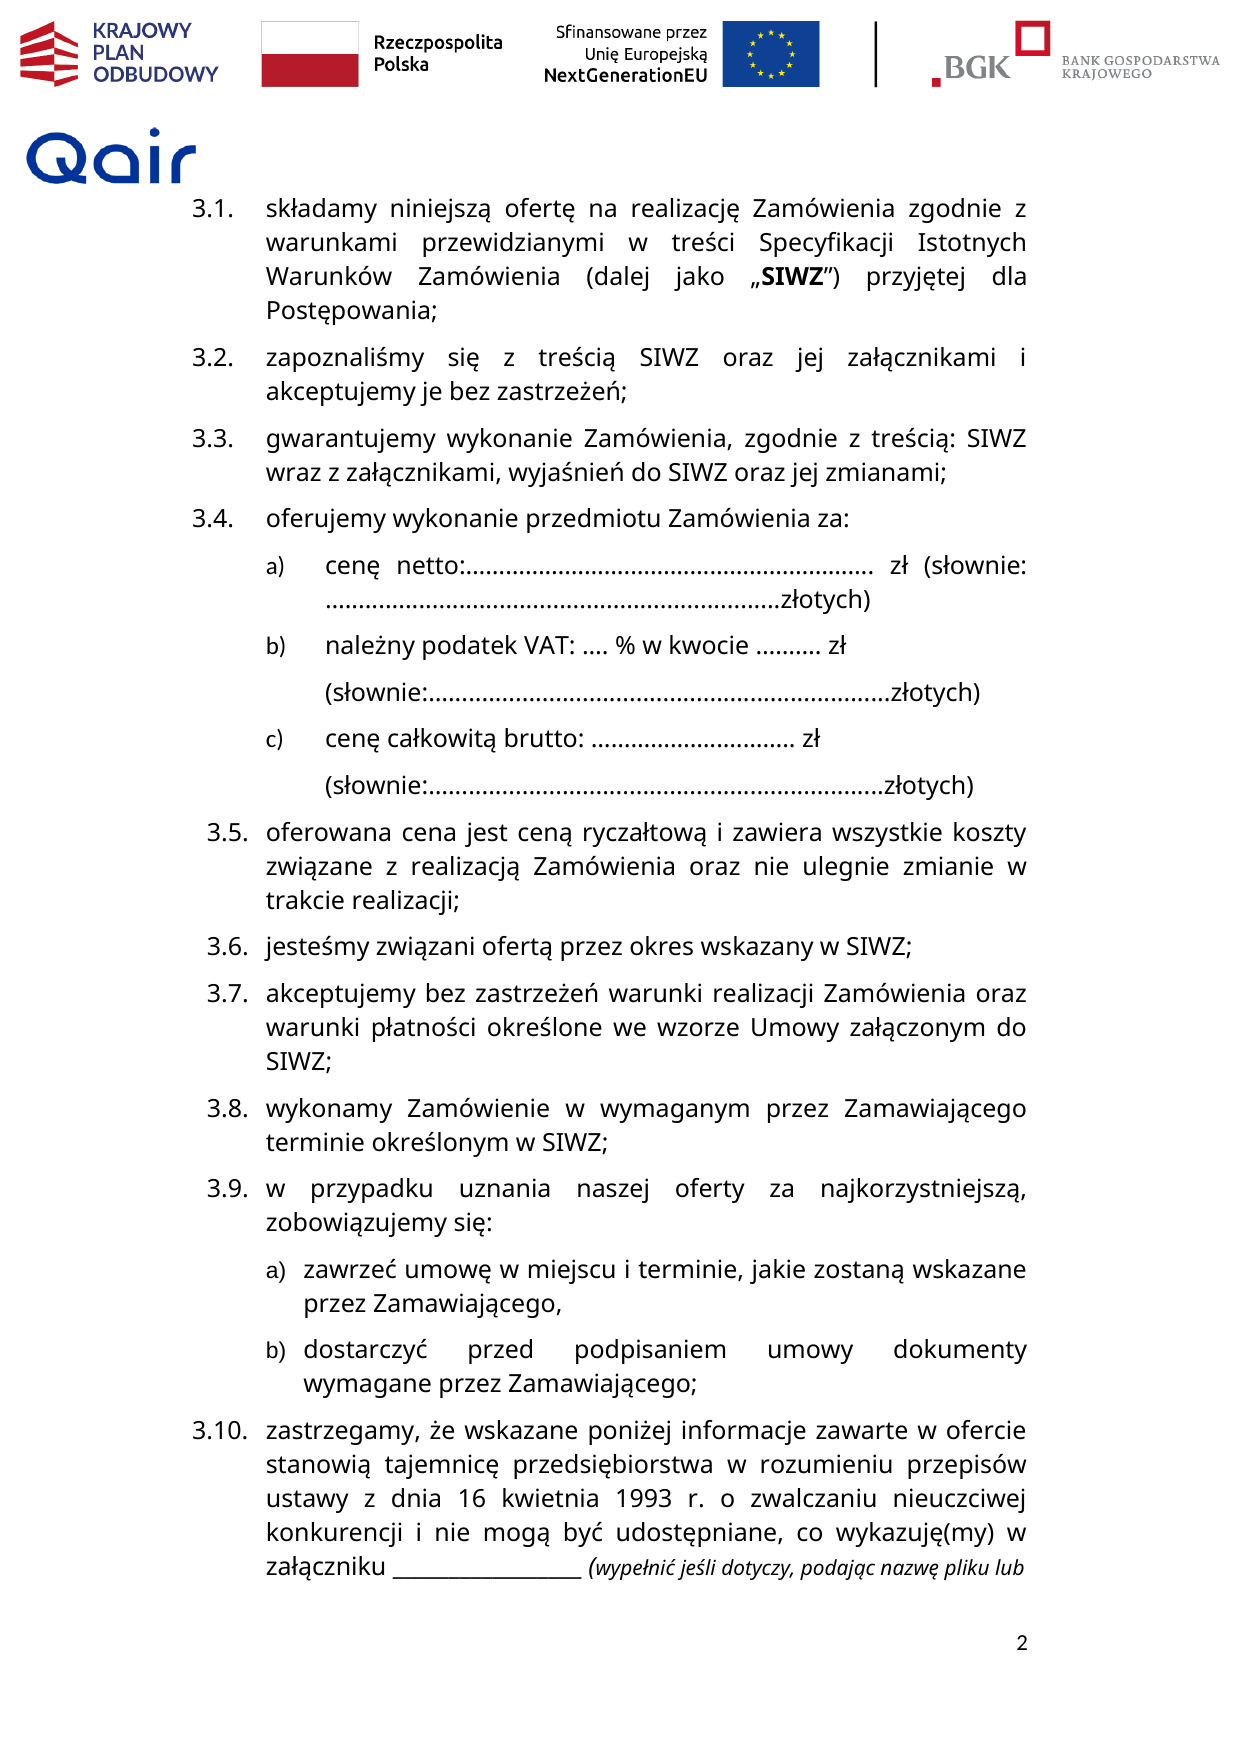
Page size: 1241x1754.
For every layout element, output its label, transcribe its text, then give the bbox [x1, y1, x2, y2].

picture [0, 0, 1241, 109]
list cenę całkowitą brutto: ………………..……….. zł [266, 721, 1027, 755]
list dostarczyć przed podpisaniem umowy dokumenty wymagane przez Zamawiającego; [266, 1332, 1027, 1400]
list wykonamy Zamówienie w wymaganym przez Zamawiającego terminie określonym w SIWZ; [207, 1090, 1027, 1158]
list w przypadku uznania naszej oferty za najkorzystniejszą, zobowiązujemy się: [207, 1171, 1027, 1239]
list oferujemy wykonanie przedmiotu Zamówienia za: [192, 501, 1027, 535]
list jesteśmy związani ofertą przez okres wskazany w SIWZ; [207, 929, 1027, 963]
list oferowana cena jest ceną ryczałtową i zawiera wszystkie koszty związane z realizacją Zamówienia oraz nie ulegnie zmianie w trakcie realizacji; [207, 814, 1027, 916]
list należny podatek VAT: …. % w kwocie ………. zł [266, 628, 1027, 662]
list zapoznaliśmy się z treścią SIWZ oraz jej załącznikami i akceptujemy je bez zastrzeżeń; [192, 339, 1027, 408]
list gwarantujemy wykonanie Zamówienia, zgodnie z treścią: SIWZ wraz z załącznikami, wyjaśnień do SIWZ oraz jej zmianami; [192, 420, 1027, 488]
list akceptujemy bez zastrzeżeń warunki realizacji Zamówienia oraz warunki płatności określone we wzorze Umowy załączonym do SIWZ; [207, 976, 1027, 1078]
picture [26, 127, 196, 184]
list (słownie:….................................................................złotych) [295, 768, 1027, 802]
list składamy niniejszą ofertę na realizację Zamówienia zgodnie z warunkami przewidzianymi w treści Specyfikacji Istotnych Warunków Zamówienia (dalej jako „SIWZ”) przyjętej dla Postępowania; [192, 191, 1027, 327]
list cenę netto:…………………….………………………………. zł (słownie:….................................................................złotych) [266, 547, 1027, 616]
list (słownie:…..................................................................złotych) [325, 674, 1027, 709]
list zawrzeć umowę w miejscu i terminie, jakie zostaną wskazane przez Zamawiającego, [266, 1251, 1027, 1319]
